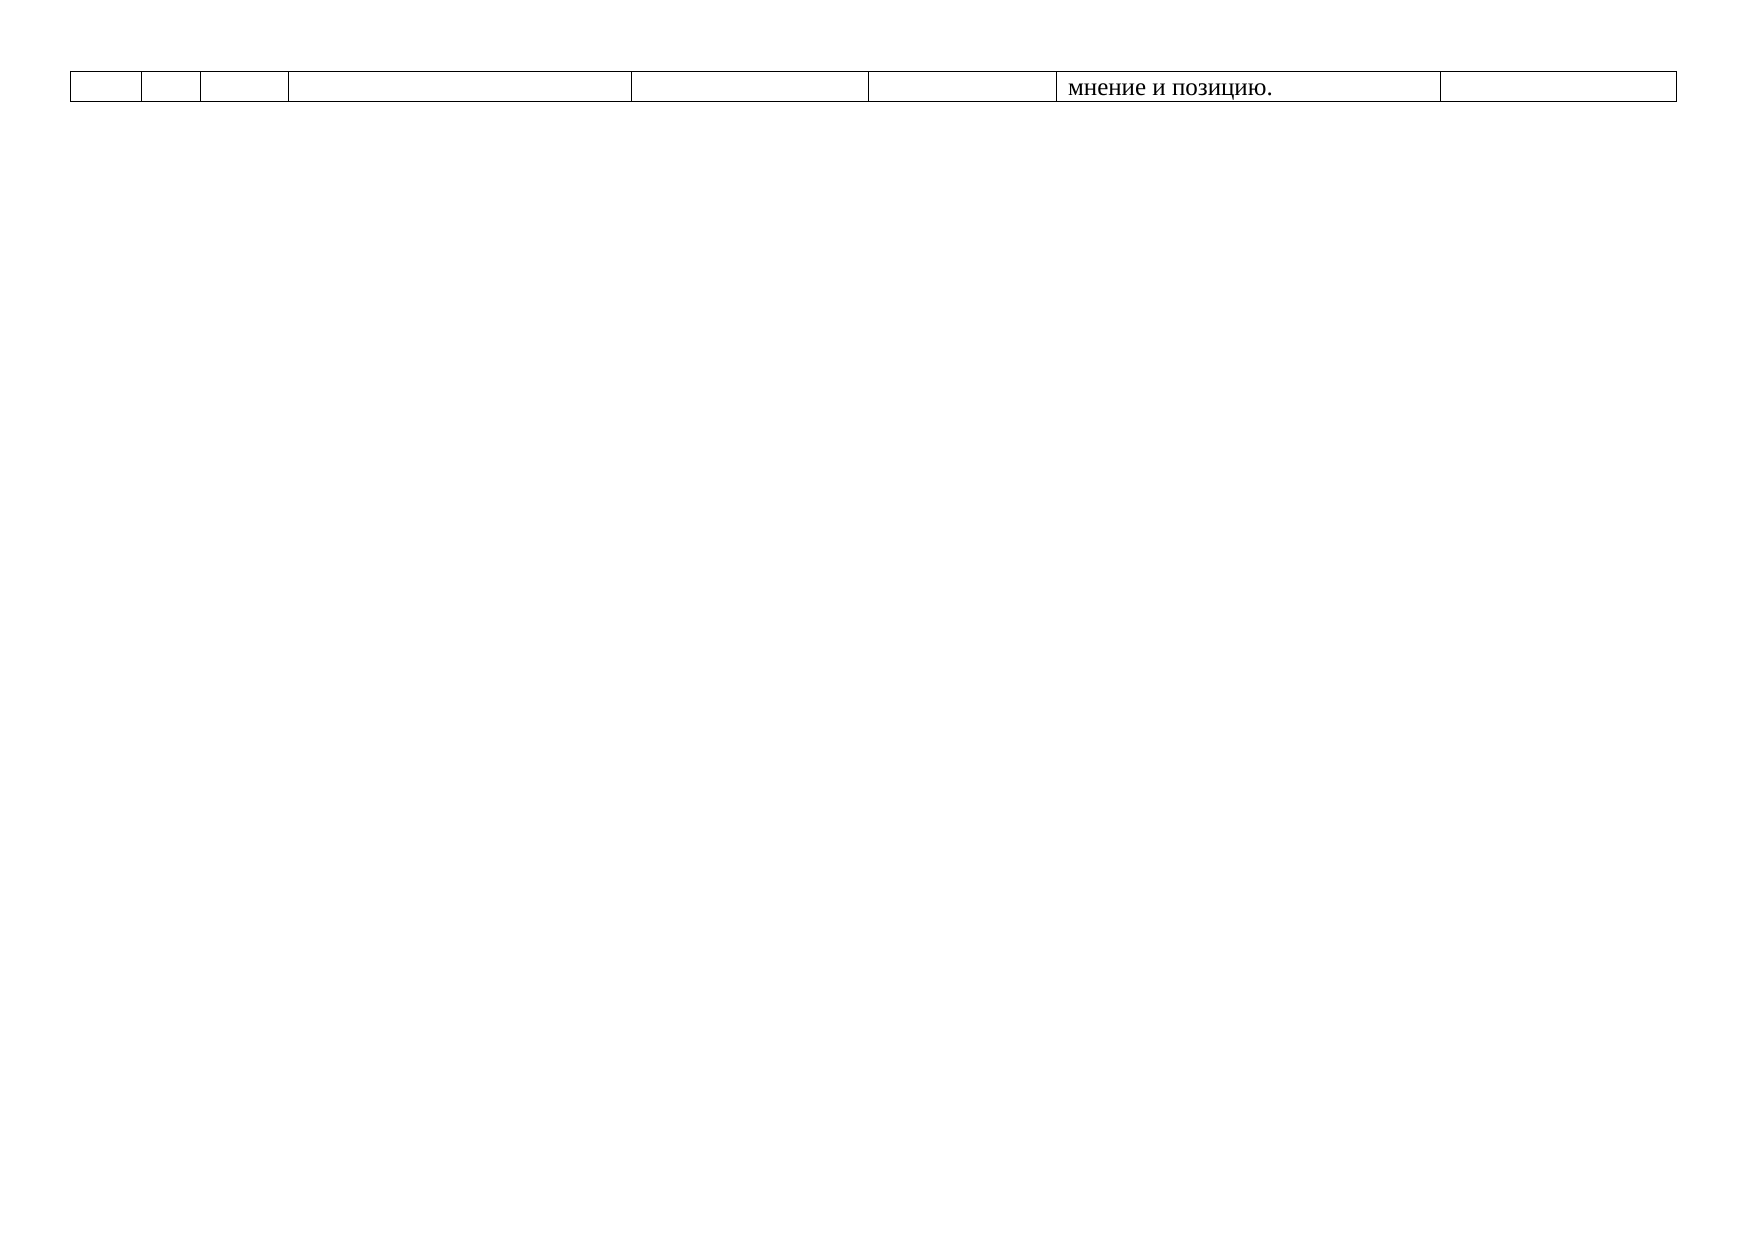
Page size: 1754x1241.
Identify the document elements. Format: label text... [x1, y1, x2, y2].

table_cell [1441, 72, 1676, 101]
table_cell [289, 72, 631, 101]
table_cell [869, 72, 1056, 101]
table_cell 1-4 [142, 72, 200, 101]
table_cell 32-35 [71, 72, 141, 101]
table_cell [1057, 72, 1440, 101]
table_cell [632, 72, 868, 101]
table_cell [201, 72, 288, 101]
